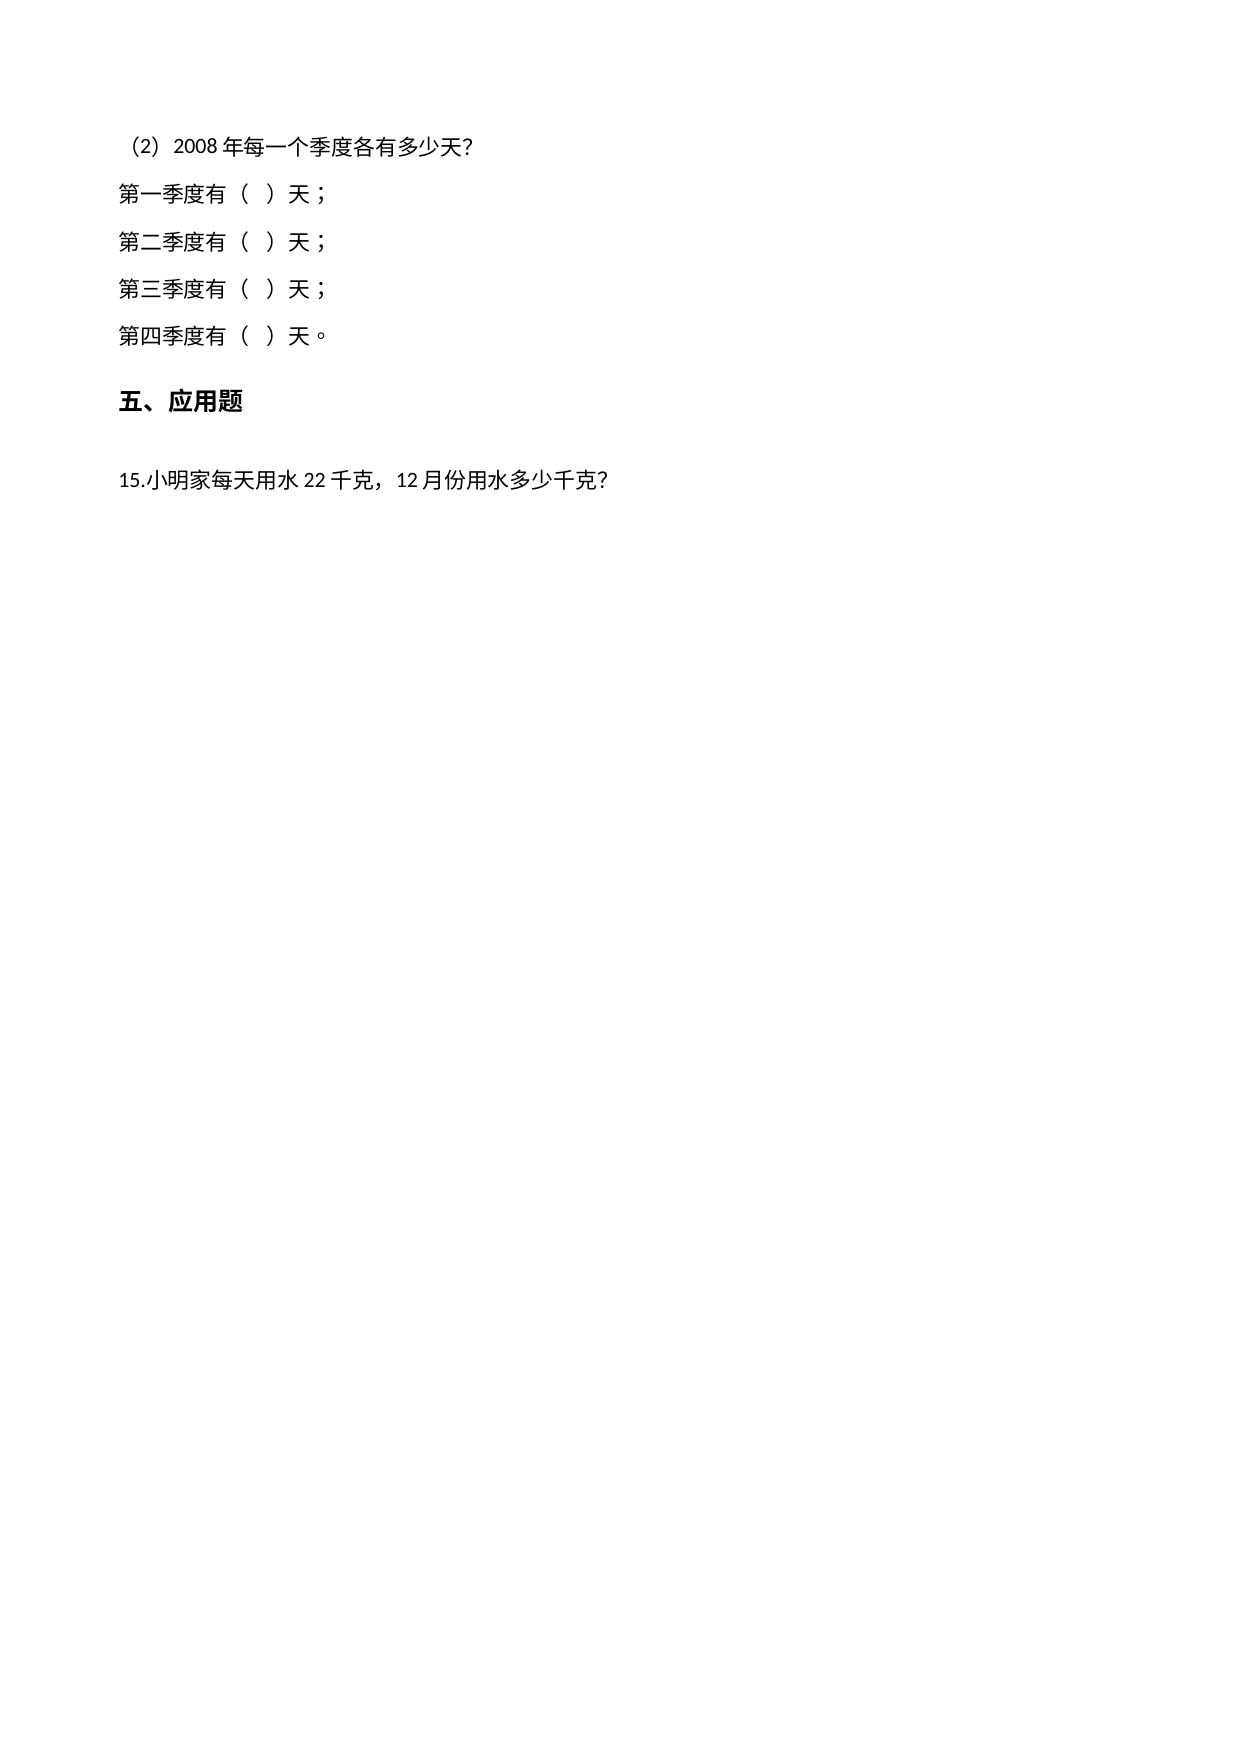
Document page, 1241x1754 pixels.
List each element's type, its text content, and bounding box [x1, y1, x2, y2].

text 第一季度有（ ）天； [118, 178, 1122, 210]
text （2）2008年每一个季度各有多少天？ [118, 129, 1122, 162]
text 五、应用题 [118, 367, 1122, 432]
text 15.小明家每天用水22千克，12月份用水多少千克？ [118, 463, 1122, 496]
text 第三季度有（ ）天； [118, 273, 1122, 305]
text 第四季度有（ ）天。 [118, 320, 1122, 352]
text 第二季度有（ ）天； [118, 225, 1122, 258]
